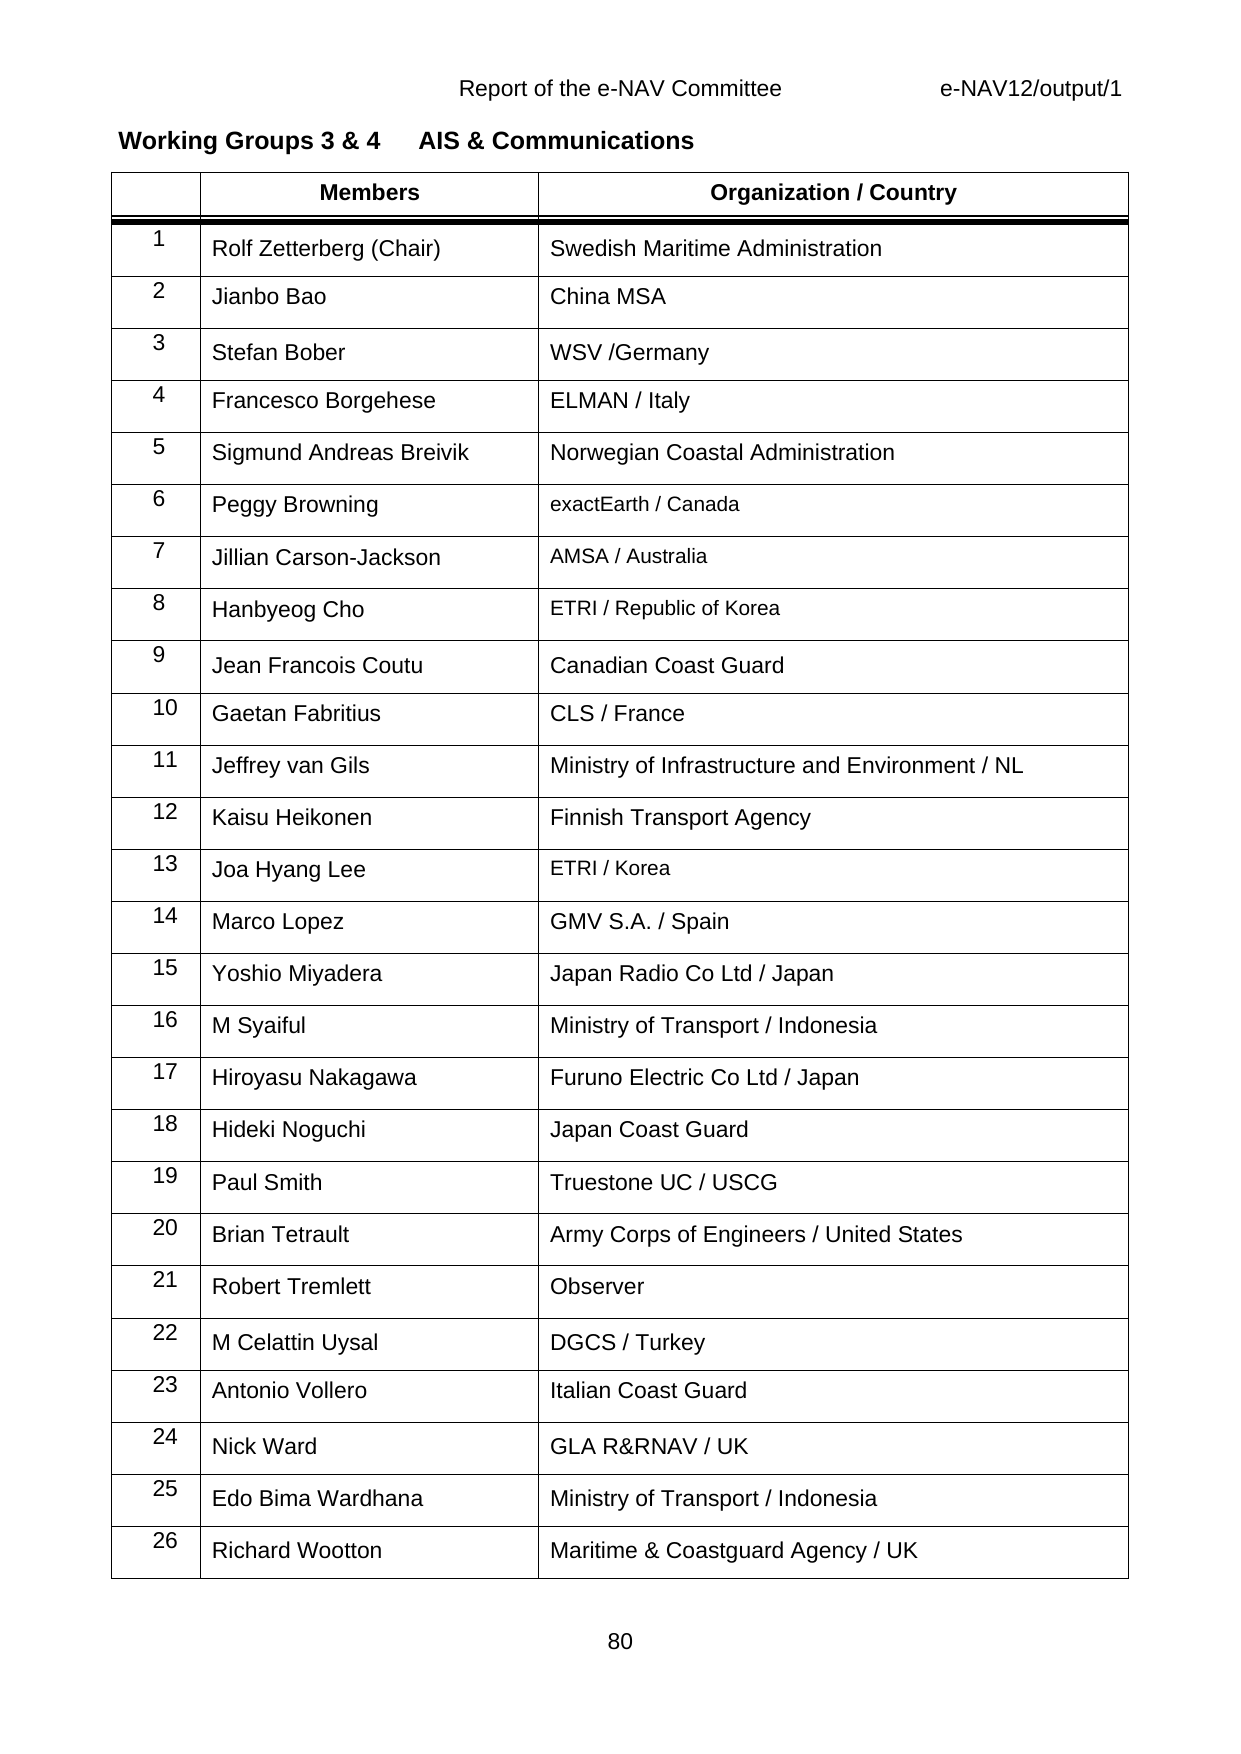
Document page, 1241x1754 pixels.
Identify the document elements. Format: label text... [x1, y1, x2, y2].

table_cell GMV S.A. / Spain [539, 902, 1128, 953]
table_cell Marco Lopez [201, 902, 538, 953]
table_cell [112, 1162, 200, 1213]
table_cell Stefan Bober [201, 329, 538, 380]
table_cell [112, 798, 200, 849]
table_cell Truestone UC / USCG [539, 1162, 1128, 1213]
table_cell Ministry of Transport / Indonesia [539, 1006, 1128, 1057]
table_cell China MSA [539, 277, 1128, 328]
table_cell M Celattin Uysal [201, 1319, 538, 1369]
table_header [112, 173, 200, 215]
table_cell [112, 1214, 200, 1265]
table_cell Jillian Carson-Jackson [201, 537, 538, 588]
table_cell [112, 902, 200, 953]
table_cell M Syaiful [201, 1006, 538, 1057]
table_cell Yoshio Miyadera [201, 954, 538, 1005]
table_cell Finnish Transport Agency [539, 798, 1128, 849]
table_cell [112, 381, 200, 432]
table_header Members [201, 173, 538, 215]
table_cell Edo Bima Wardhana [201, 1475, 538, 1526]
table_cell GLA R&RNAV / UK [539, 1423, 1128, 1474]
table_cell Army Corps of Engineers / United States [539, 1214, 1128, 1265]
table_cell Swedish Maritime Administration [539, 225, 1128, 276]
table_cell Ministry of Infrastructure and Environment / NL [539, 746, 1128, 797]
table_cell [112, 1319, 200, 1369]
table_cell Ministry of Transport / Indonesia [539, 1475, 1128, 1526]
table_cell [112, 694, 200, 744]
table_cell Jianbo Bao [201, 277, 538, 328]
table_cell [112, 1110, 200, 1161]
table_cell [112, 329, 200, 380]
table_cell Hiroyasu Nakagawa [201, 1058, 538, 1109]
table_cell [112, 537, 200, 588]
table_cell [112, 225, 200, 276]
table_cell Gaetan Fabritius [201, 694, 538, 744]
table_cell Rolf Zetterberg (Chair) [201, 225, 538, 276]
table_cell Paul Smith [201, 1162, 538, 1213]
table_cell ETRI / Korea [539, 850, 1128, 901]
table_cell Antonio Vollero [201, 1371, 538, 1422]
table_cell Observer [539, 1266, 1128, 1317]
table_cell Robert Tremlett [201, 1266, 538, 1317]
table_cell Jeffrey van Gils [201, 746, 538, 797]
table_cell [112, 850, 200, 901]
table_cell [112, 1006, 200, 1057]
table_cell Hanbyeog Cho [201, 589, 538, 640]
table_cell ETRI / Republic of Korea [539, 589, 1128, 640]
table_cell Sigmund Andreas Breivik [201, 433, 538, 484]
table_cell Richard Wootton [201, 1527, 538, 1578]
table_cell [112, 277, 200, 328]
table_cell [112, 641, 200, 692]
table_cell DGCS / Turkey [539, 1319, 1128, 1369]
table_cell Canadian Coast Guard [539, 641, 1128, 692]
table_cell Joa Hyang Lee [201, 850, 538, 901]
table_cell Japan Coast Guard [539, 1110, 1128, 1161]
table_cell Jean Francois Coutu [201, 641, 538, 692]
table_cell [112, 1475, 200, 1526]
table_cell ELMAN / Italy [539, 381, 1128, 432]
table_cell [112, 1058, 200, 1109]
table_cell Kaisu Heikonen [201, 798, 538, 849]
table_cell [112, 1423, 200, 1474]
table_cell Furuno Electric Co Ltd / Japan [539, 1058, 1128, 1109]
table_cell [112, 589, 200, 640]
table_cell Francesco Borgehese [201, 381, 538, 432]
table_cell Japan Radio Co Ltd / Japan [539, 954, 1128, 1005]
table_cell Peggy Browning [201, 485, 538, 536]
table_cell Italian Coast Guard [539, 1371, 1128, 1422]
text Working Groups 3 & 4 AIS & Communications [118, 126, 1122, 155]
table_cell exactEarth / Canada [539, 485, 1128, 536]
table_cell WSV /Germany [539, 329, 1128, 380]
table_cell Hideki Noguchi [201, 1110, 538, 1161]
table_cell Nick Ward [201, 1423, 538, 1474]
table_cell [112, 485, 200, 536]
table_cell [112, 746, 200, 797]
table_cell [112, 1527, 200, 1578]
table_cell [112, 954, 200, 1005]
table_cell [112, 1371, 200, 1422]
table_cell Maritime & Coastguard Agency / UK [539, 1527, 1128, 1578]
table_cell CLS / France [539, 694, 1128, 744]
table_cell Norwegian Coastal Administration [539, 433, 1128, 484]
table_cell [112, 433, 200, 484]
table_cell Brian Tetrault [201, 1214, 538, 1265]
table_cell [112, 1266, 200, 1317]
table_header Organization / Country [539, 173, 1128, 215]
table_cell AMSA / Australia [539, 537, 1128, 588]
